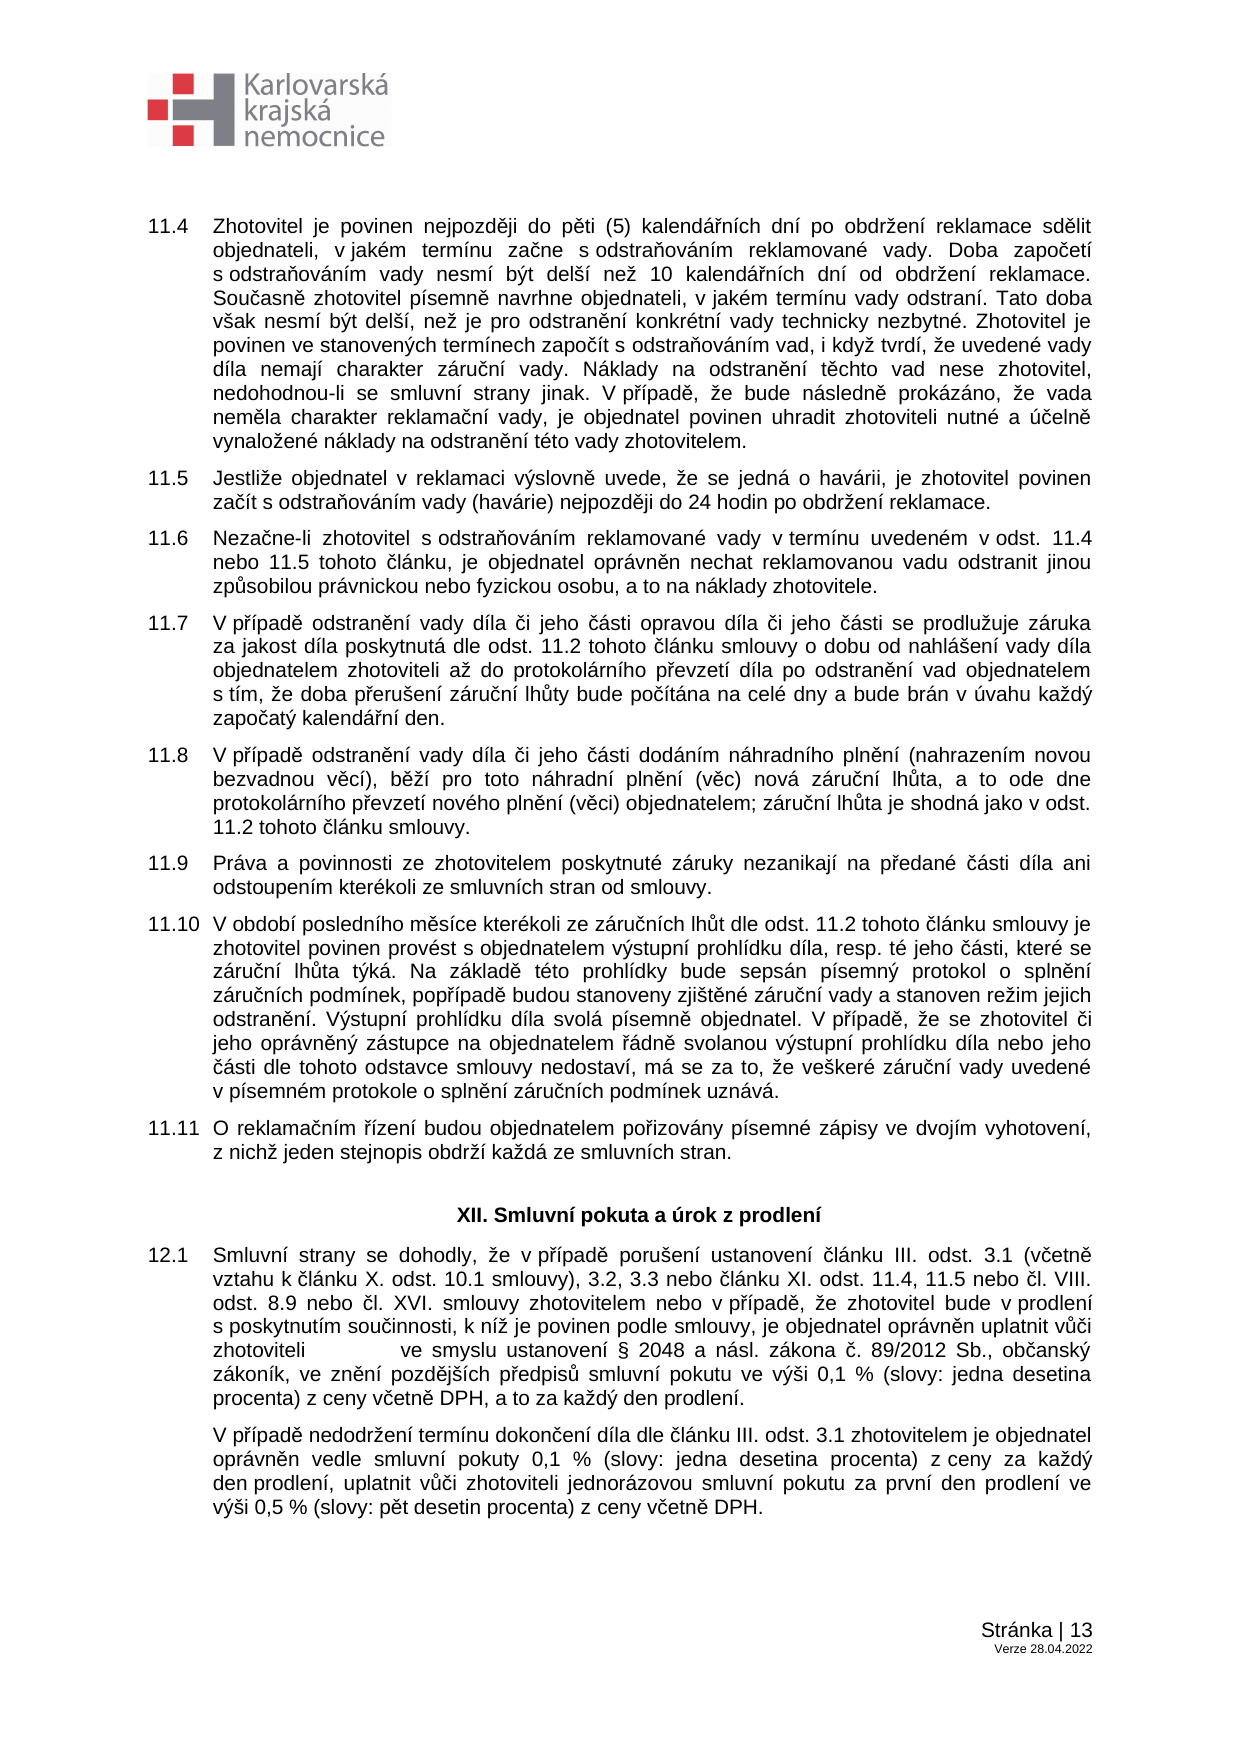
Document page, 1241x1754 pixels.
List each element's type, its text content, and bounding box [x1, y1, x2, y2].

list V případě odstranění vady díla či jeho části opravou díla či jeho části se prodlužuje záruka za jakost díla poskytnutá dle odst. 11.2 tohoto článku smlouvy o dobu od nahlášení vady díla objednatelem zhotoviteli až do protokolárního převzetí díla po odstranění vad objednatelem s tím, že doba přerušení záruční lhůty bude počítána na celé dny a bude brán v úvahu každý započatý kalendářní den. [148, 610, 1093, 730]
list Smluvní strany se dohodly, že v případě porušení ustanovení článku III. odst. 3.1 (včetně vztahu k článku X. odst. 10.1 smlouvy), 3.2, 3.3 nebo článku XI. odst. 11.4, 11.5 nebo čl. VIII. odst. 8.9 nebo čl. XVI. smlouvy zhotovitelem nebo v případě, že zhotovitel bude v prodlení s poskytnutím součinnosti, k níž je povinen podle smlouvy, je objednatel oprávněn uplatnit vůči zhotoviteli ve smyslu ustanovení § 2048 a násl. zákona č. 89/2012 Sb., občanský zákoník, ve znění pozdějších předpisů smluvní pokutu ve výši 0,1 % (slovy: jedna desetina procenta) z ceny včetně DPH, a to za každý den prodlení. [148, 1242, 1093, 1410]
list O reklamačním řízení budou objednatelem pořizovány písemné zápisy ve dvojím vyhotovení, z nichž jeden stejnopis obdrží každá ze smluvních stran. [148, 1116, 1093, 1163]
list Práva a povinnosti ze zhotovitelem poskytnuté záruky nezanikají na předané části díla ani odstoupením kterékoli ze smluvních stran od smlouvy. [148, 851, 1093, 899]
list Smluvní pokuta a úrok z prodlení [185, 1202, 1093, 1226]
list Nezačne-li zhotovitel s odstraňováním reklamované vady v termínu uvedeném v odst. 11.4 nebo 11.5 tohoto článku, je objednatel oprávněn nechat reklamovanou vadu odstranit jinou způsobilou právnickou nebo fyzickou osobu, a to na náklady zhotovitele. [148, 526, 1093, 598]
text V případě nedodržení termínu dokončení díla dle článku III. odst. 3.1 zhotovitelem je objednatel oprávněn vedle smluvní pokuty 0,1 % (slovy: jedna desetina procenta) z ceny za každý den prodlení, uplatnit vůči zhotoviteli jednorázovou smluvní pokutu za první den prodlení ve výši 0,5 % (slovy: pět desetin procenta) z ceny včetně DPH. [213, 1423, 1093, 1518]
list Jestliže objednatel v reklamaci výslovně uvede, že se jedná o havárii, je zhotovitel povinen začít s odstraňováním vady (havárie) nejpozději do 24 hodin po obdržení reklamace. [148, 466, 1093, 513]
list V případě odstranění vady díla či jeho části dodáním náhradního plnění (nahrazením novou bezvadnou věcí), běží pro toto náhradní plnění (věc) nová záruční lhůta, a to ode dne protokolárního převzetí nového plnění (věci) objednatelem; záruční lhůta je shodná jako v odst. 11.2 tohoto článku smlouvy. [148, 743, 1093, 838]
picture [147, 73, 392, 147]
list Zhotovitel je povinen nejpozději do pěti (5) kalendářních dní po obdržení reklamace sdělit objednateli, v jakém termínu začne s odstraňováním reklamované vady. Doba započetí s odstraňováním vady nesmí být delší než 10 kalendářních dní od obdržení reklamace. Současně zhotovitel písemně navrhne objednateli, v jakém termínu vady odstraní. Tato doba však nesmí být delší, než je pro odstranění konkrétní vady technicky nezbytné. Zhotovitel je povinen ve stanovených termínech započít s odstraňováním vad, i když tvrdí, že uvedené vady díla nemají charakter záruční vady. Náklady na odstranění těchto vad nese zhotovitel, nedohodnou-li se smluvní strany jinak. V případě, že bude následně prokázáno, že vada neměla charakter reklamační vady, je objednatel povinen uhradit zhotoviteli nutné a účelně vynaložené náklady na odstranění této vady zhotovitelem. [148, 213, 1093, 453]
list V období posledního měsíce kterékoli ze záručních lhůt dle odst. 11.2 tohoto článku smlouvy je zhotovitel povinen provést s objednatelem výstupní prohlídku díla, resp. té jeho části, které se záruční lhůta týká. Na základě této prohlídky bude sepsán písemný protokol o splnění záručních podmínek, popřípadě budou stanoveny zjištěné záruční vady a stanoven režim jejich odstranění. Výstupní prohlídku díla svolá písemně objednatel. V případě, že se zhotovitel či jeho oprávněný zástupce na objednatelem řádně svolanou výstupní prohlídku díla nebo jeho části dle tohoto odstavce smlouvy nedostaví, má se za to, že veškeré záruční vady uvedené v písemném protokole o splnění záručních podmínek uznává. [148, 911, 1093, 1103]
